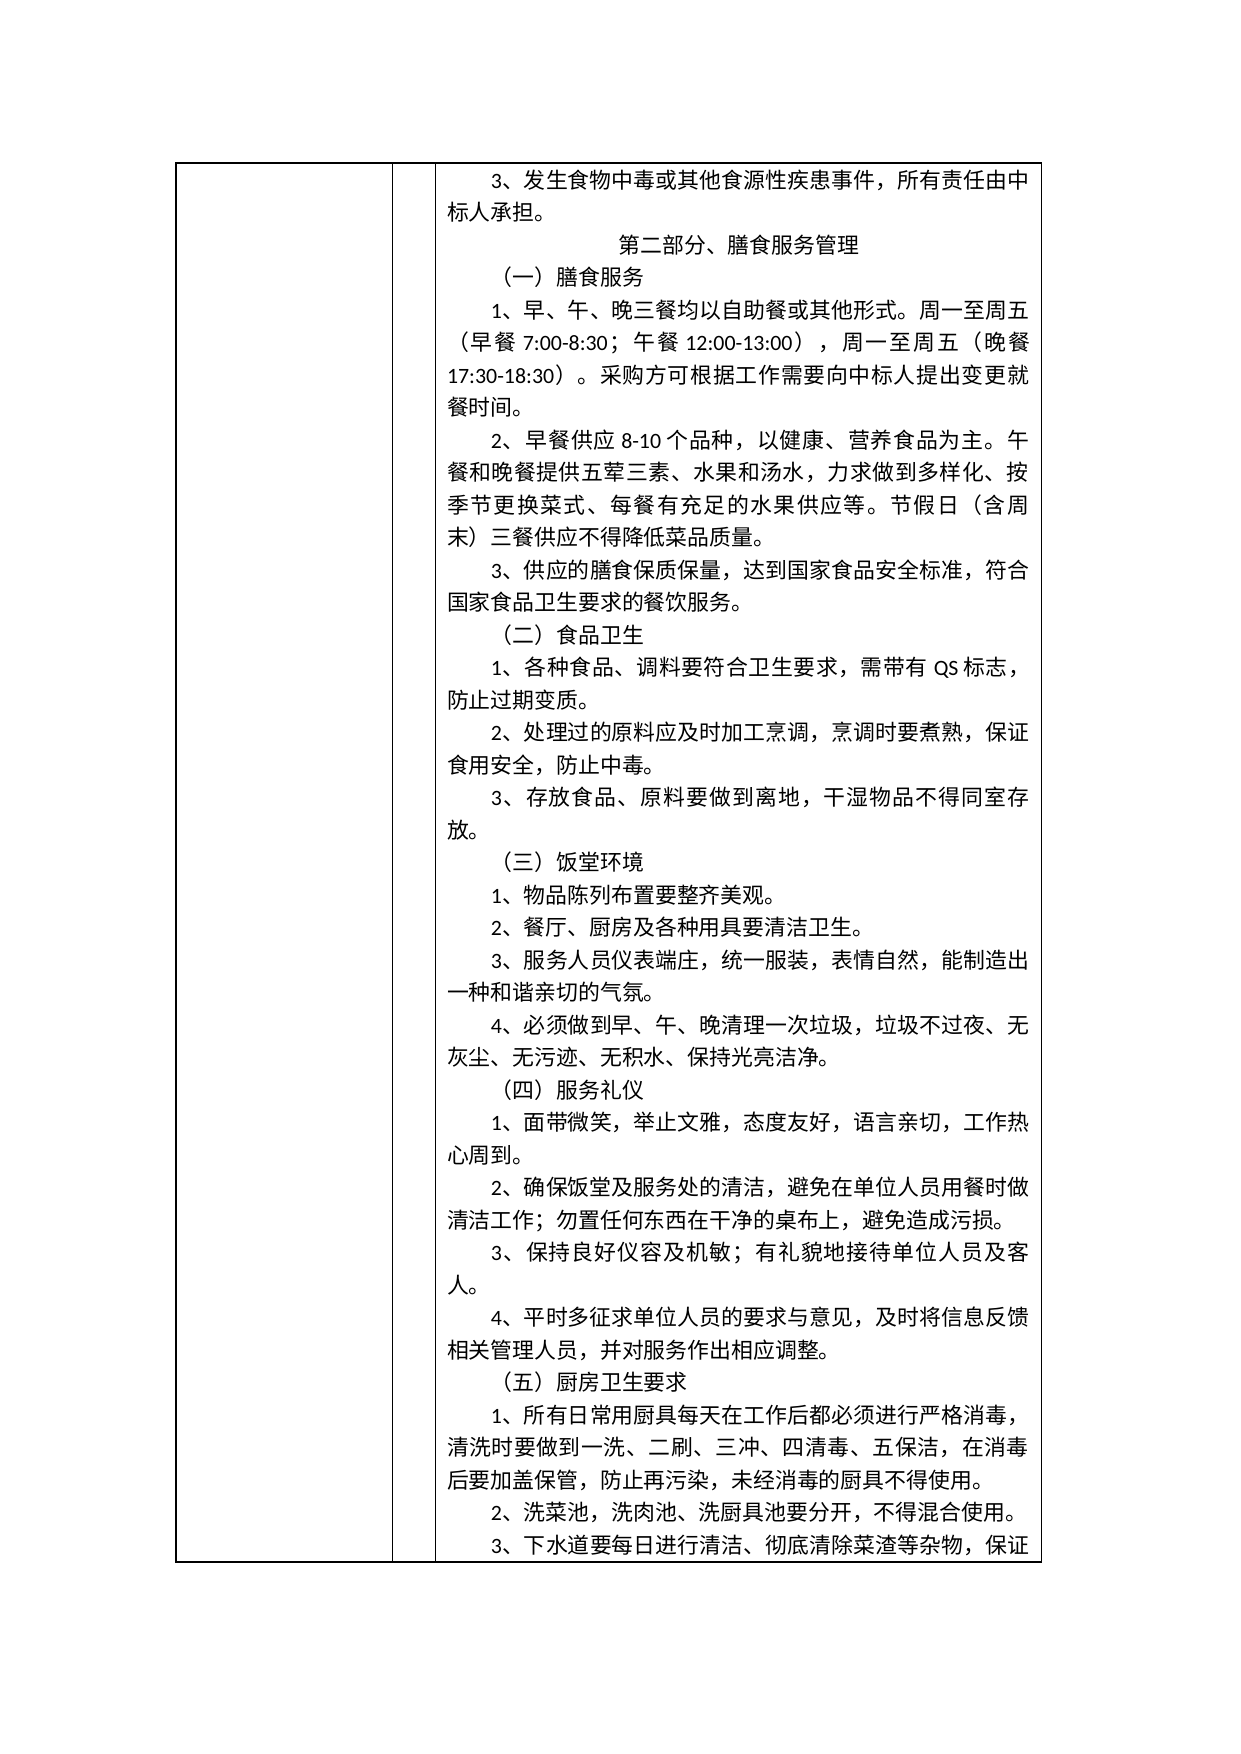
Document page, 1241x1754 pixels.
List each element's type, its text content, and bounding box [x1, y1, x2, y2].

table_cell 2 [393, 164, 435, 1561]
table_cell [177, 164, 392, 1561]
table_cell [436, 164, 1041, 1561]
